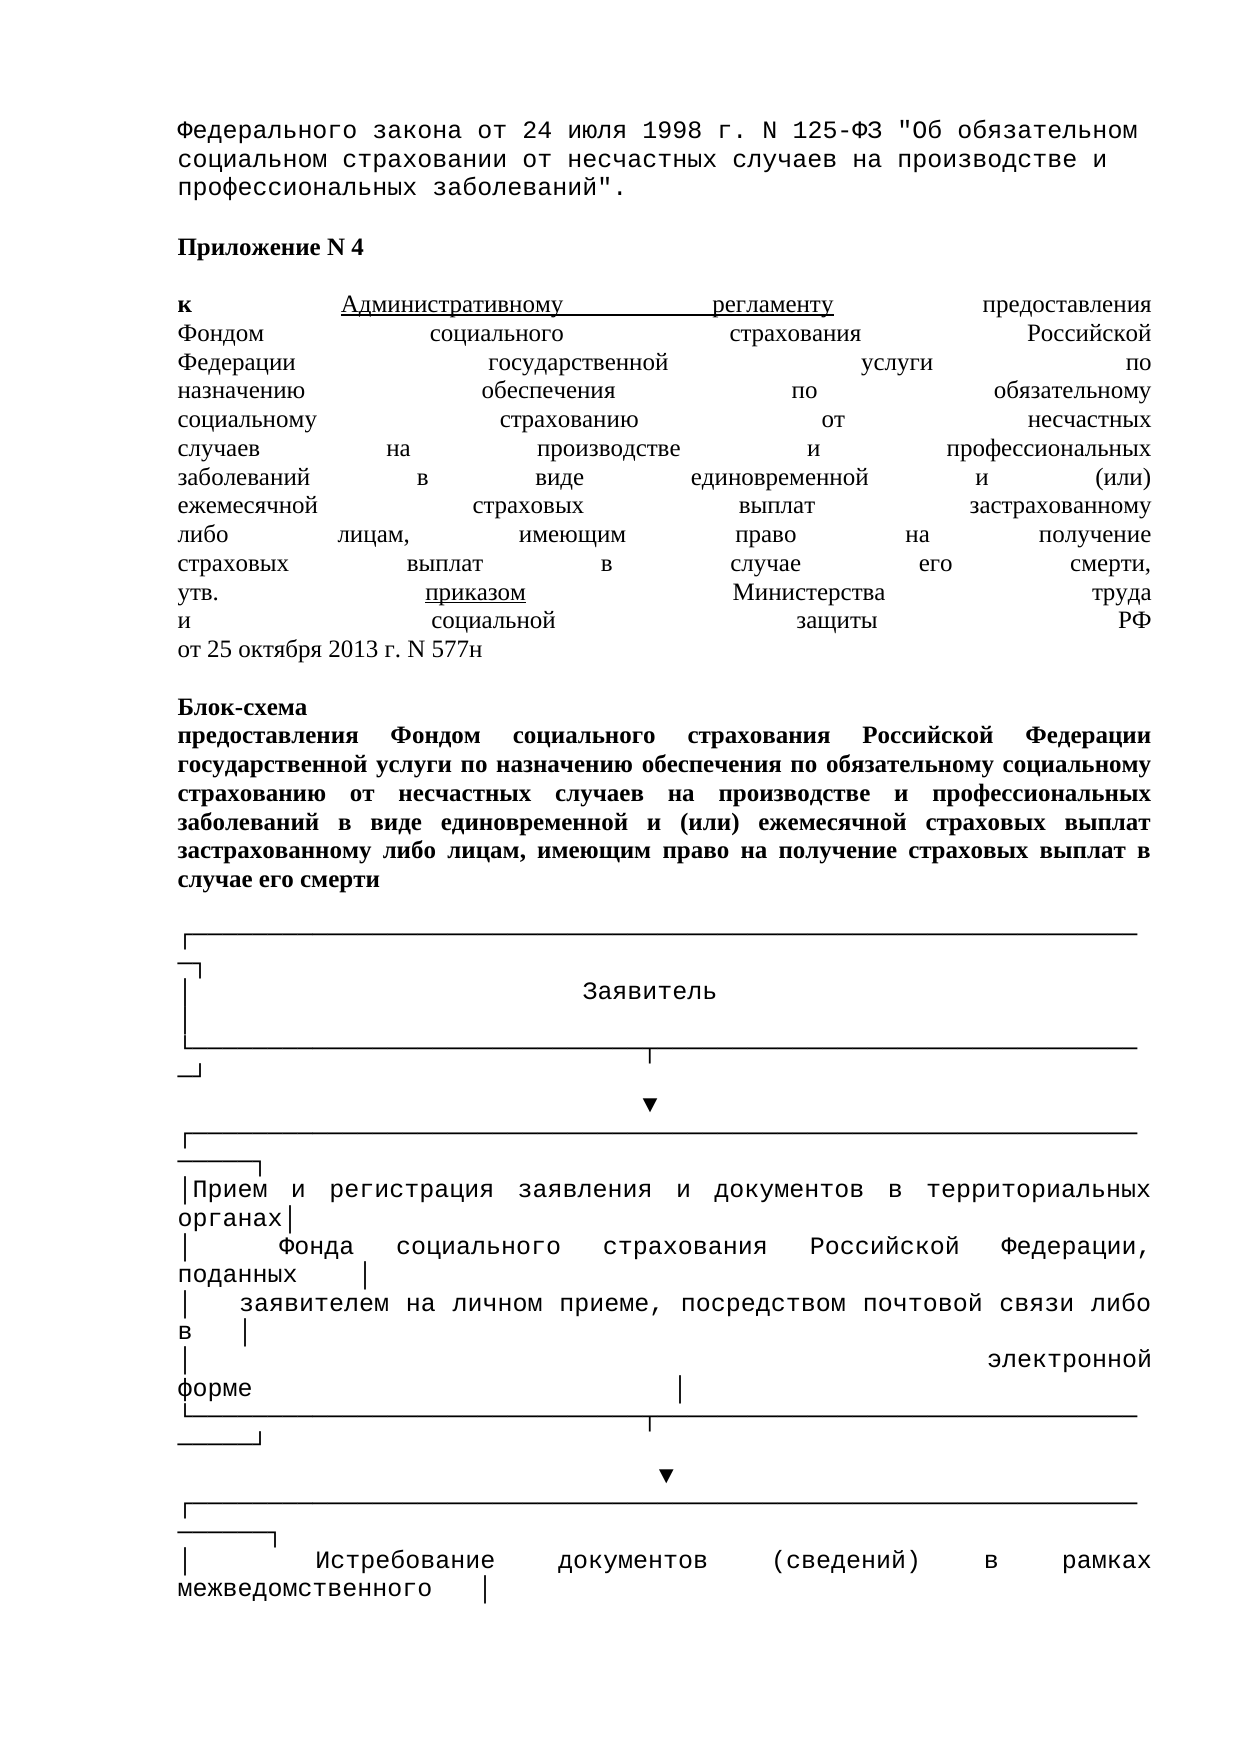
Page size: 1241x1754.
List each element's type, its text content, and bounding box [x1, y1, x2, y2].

text ┌────────────────────────────────────────────────────────────────────┐ [177, 1120, 1152, 1177]
text Федерального закона от 24 июля 1998 г. N 125-ФЗ "Об обязательном [177, 118, 1152, 146]
text │Прием и регистрация заявления и документов в территориальных органах│ [177, 1177, 1152, 1233]
text ┌─────────────────────────────────────────────────────────────────────┐ [177, 1491, 1152, 1548]
text └──────────────────────────────┬─────────────────────────────────┘ [177, 1035, 1152, 1092]
text профессиональных заболеваний". [177, 175, 1152, 203]
text социальном страховании от несчастных случаев на производстве и [177, 146, 1152, 175]
text к Административному регламенту предоставления Фондом социального страхования Российской Федерации государственной услуги по назначению обеспечения по обязательному социальному страхованию от несчастных случаев на производстве и профессиональных заболеваний в виде единовременной и (или) ежемесячной страховых выплат застрахованному либо лицам, имеющим право на получение страховых выплат в случае его смерти, утв. приказом Министерства труда и социальной защиты РФ от 25 октября 2013 г. N 577н [177, 261, 1152, 663]
text ▼ [177, 1092, 1152, 1120]
text │ Заявитель │ [185, 978, 1152, 1035]
text ▼ [177, 1460, 1152, 1491]
text └──────────────────────────────┬─────────────────────────────────────┘ [177, 1403, 1152, 1460]
text │ электронной форме │ [177, 1347, 1152, 1403]
text ┌────────────────────────────────────────────────────────────────┐ [177, 922, 1152, 978]
text Приложение N 4 [177, 232, 1152, 261]
text │ Фонда социального страхования Российской Федерации, поданных │ [177, 1233, 1152, 1290]
text │ Истребование документов (сведений) в рамках межведомственного │ [177, 1548, 1152, 1604]
text │ заявителем на личном приеме, посредством почтовой связи либо в │ [177, 1290, 1152, 1347]
text Блок-схема предоставления Фондом социального страхования Российской Федерации государственной услуги по назначению обеспечения по обязательному социальному страхованию от несчастных случаев на производстве и профессиональных заболеваний в виде единовременной и (или) ежемесячной страховых выплат застрахованному либо лицам, имеющим право на получение страховых выплат в случае его смерти [177, 692, 1152, 893]
